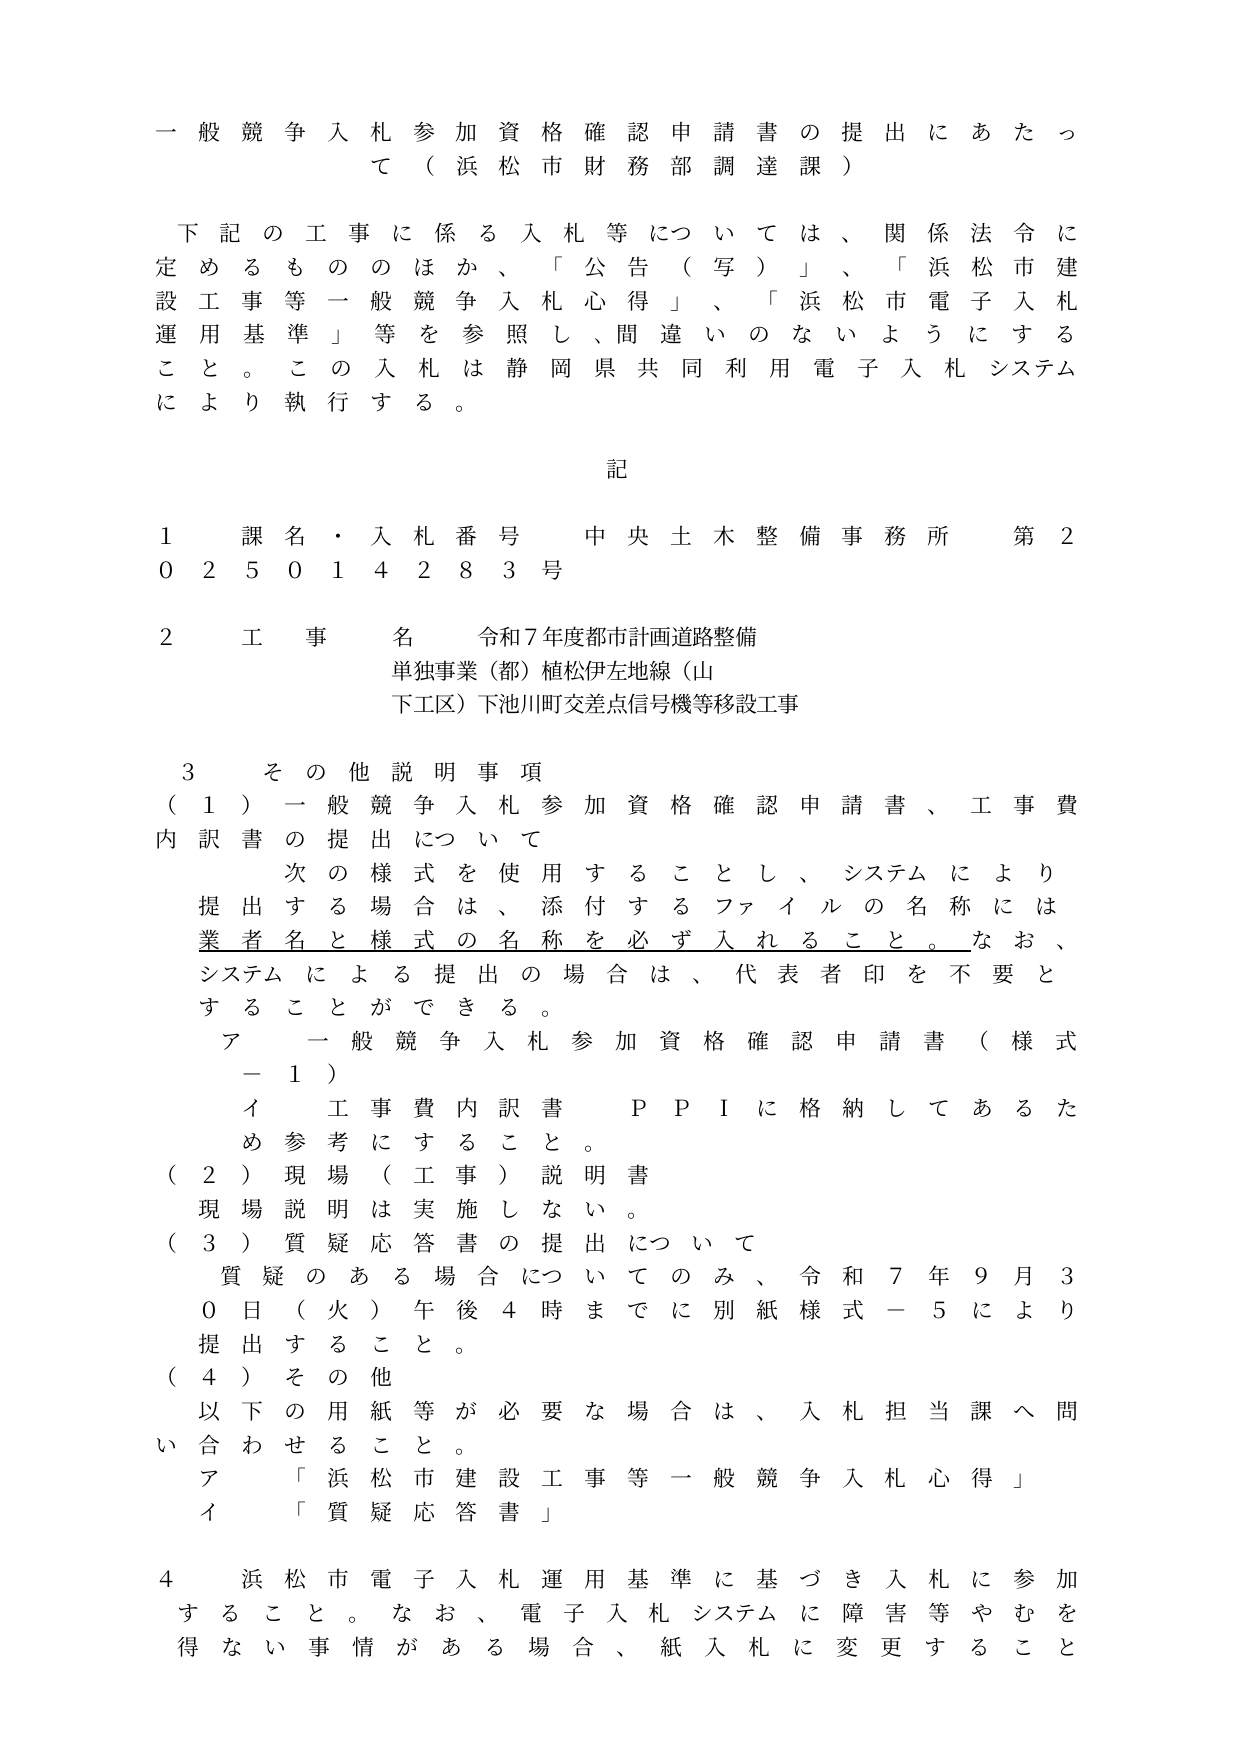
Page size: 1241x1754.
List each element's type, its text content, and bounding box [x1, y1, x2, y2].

text （２）現場（工事）説明書 [155, 1158, 1099, 1191]
text 一般競争入札参加資格確認申請書の提出にあたって（浜松市財務部調達課） [155, 114, 1099, 182]
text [155, 1561, 1099, 1662]
text １ 課名・入札番号 中央土木整備事務所 第２０２５０１４２８３号 [155, 518, 1099, 586]
text （４）その他 [155, 1359, 1099, 1393]
text 次の様式を使用することし、システムにより提出する場合は、添付するファイルの名称には業者名と様式の名称を必ず入れること。なお、システムによる提出の場合は、代表者印を不要とすることができる。 [155, 855, 1089, 1023]
text （１）一般競争入札参加資格確認申請書、工事費内訳書の提出について [155, 787, 1099, 855]
text 下記の工事に係る入札等については、関係法令に定めるもののほか、「公告（写）」、「浜松市建設工事等一般競争入札心得」、「浜松市電子入札運用基準」等を参照し､間違いのないようにすること。この入札は静岡県共同利用電子入札システムにより執行する。 [155, 216, 1099, 417]
text ２ 工事名 令和７年度都市計画道路整備単独事業（都）植松伊左地線（山下工区）下池川町交差点信号機等移設工事 [155, 619, 1055, 720]
subtitle 記 [155, 451, 1099, 485]
text ３ その他説明事項 [156, 754, 1099, 787]
text イ 「質疑応答書」 [155, 1494, 1099, 1528]
text 以下の用紙等が必要な場合は、入札担当課へ問い合わせること。 [155, 1393, 1099, 1460]
text （３）質疑応答書の提出について [155, 1225, 1099, 1258]
text 質疑のある場合についてのみ、令和７年９月３０日（火）午後４時までに別紙様式－５により提出すること。 [198, 1258, 1099, 1359]
text ア 一般競争入札参加資格確認申請書（様式－１） [201, 1023, 1099, 1090]
text 現場説明は実施しない。 [155, 1191, 1099, 1225]
text ア 「浜松市建設工事等一般競争入札心得」 [155, 1460, 1099, 1494]
text イ 工事費内訳書 ＰＰＩに格納してあるため参考にすること。 [178, 1090, 1099, 1158]
